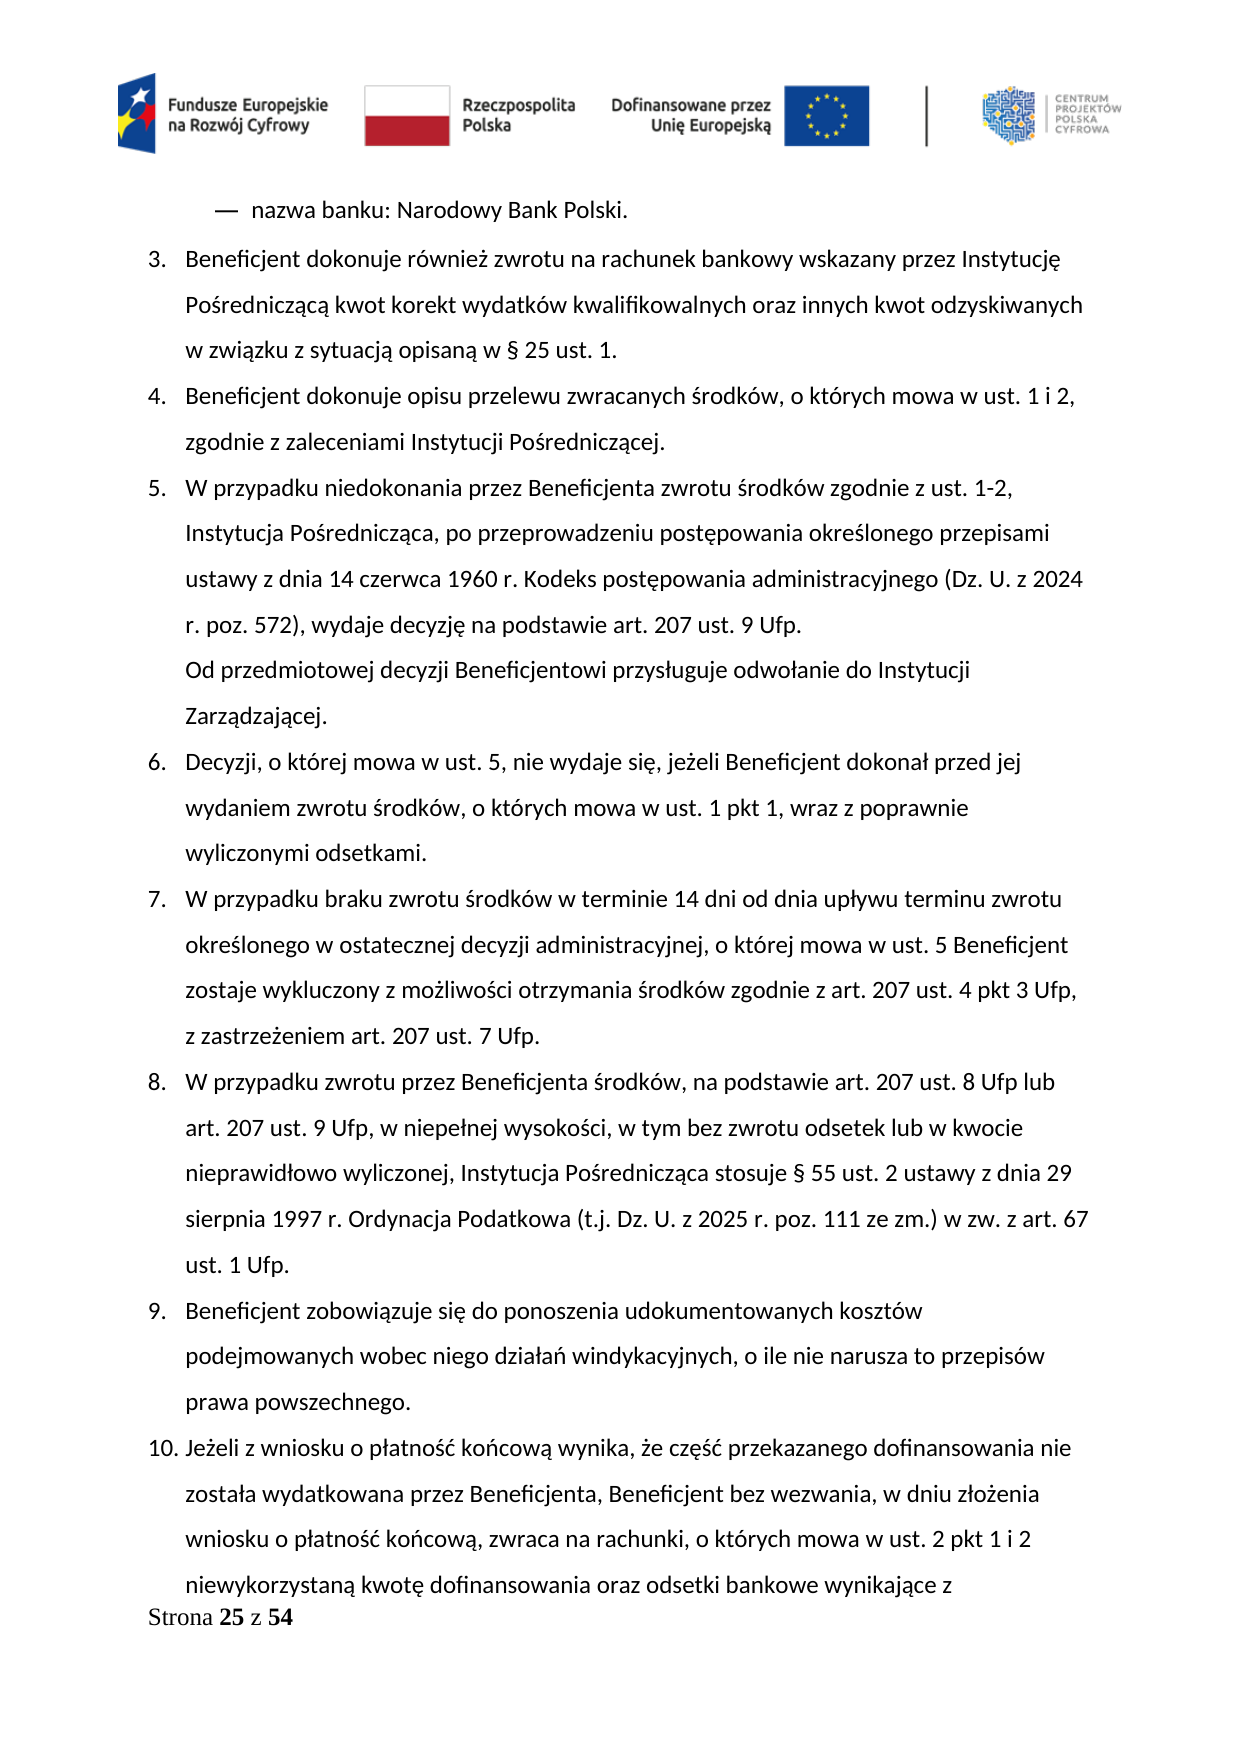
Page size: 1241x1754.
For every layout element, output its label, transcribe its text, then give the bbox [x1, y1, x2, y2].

list W przypadku braku zwrotu środków w terminie 14 dni od dnia upływu terminu zwrotu określonego w ostatecznej decyzji administracyjnej, o której mowa w ust. 5 Beneficjent zostaje wykluczony z możliwości otrzymania środków zgodnie z art. 207 ust. 4 pkt 3 Ufp, z zastrzeżeniem art. 207 ust. 7 Ufp. [148, 963, 1093, 1131]
list Decyzji, o której mowa w ust. 5, nie wydaje się, jeżeli Beneficjent dokonał przed jej wydaniem zwrotu środków, o których mowa w ust. 1 pkt 1, wraz z poprawnie wyliczonymi odsetkami. [148, 826, 1093, 948]
list Beneficjent dokonuje również zwrotu na rachunek bankowy wskazany przez Instytucję [148, 323, 1093, 354]
text Pośredniczącą kwot korekt wydatków kwalifikowalnych oraz innych kwot odzyskiwanych w związku z sytuacją opisaną w § 25 ust. 1. [185, 369, 1093, 445]
list nazwa banku: Narodowy Bank Polski. [214, 272, 1093, 306]
picture [118, 73, 1122, 154]
list Beneficjent dokonuje opisu przelewu zwracanych środków, o których mowa w ust. 1 i 2, zgodnie z zaleceniami Instytucji Pośredniczącej. [148, 460, 1093, 537]
list nazwa rachunku: Centrum Projektów Polska Cyfrowa [213, 192, 1093, 226]
list W przypadku zwrotu przez Beneficjenta środków, na podstawie art. 207 ust. 8 Ufp lub art. 207 ust. 9 Ufp, w niepełnej wysokości, w tym bez zwrotu odsetek lub w kwocie nieprawidłowo wyliczonej, Instytucja Pośrednicząca stosuje § 55 ust. 2 ustawy z dnia 29 sierpnia 1997 r. Ordynacja Podatkowa (t.j. Dz. U. z 2025 r. poz. 111 ze zm.) w zw. z art. 67 ust. 1 Ufp. [148, 1146, 1093, 1360]
list Beneficjent zobowiązuje się do ponoszenia udokumentowanych kosztów podejmowanych wobec niego działań windykacyjnych, o ile nie narusza to przepisów prawa powszechnego. [148, 1375, 1093, 1497]
list W przypadku niedokonania przez Beneficjenta zwrotu środków zgodnie z ust. 1-2, Instytucja Pośrednicząca, po przeprowadzeniu postępowania określonego przepisami ustawy z dnia 14 czerwca 1960 r. Kodeks postępowania administracyjnego (Dz. U. z 2024 r. poz. 572), wydaje decyzję na podstawie art. 207 ust. 9 Ufp. Od przedmiotowej decyzji Beneficjentowi przysługuje odwołanie do Instytucji Zarządzającej. [148, 552, 1093, 811]
